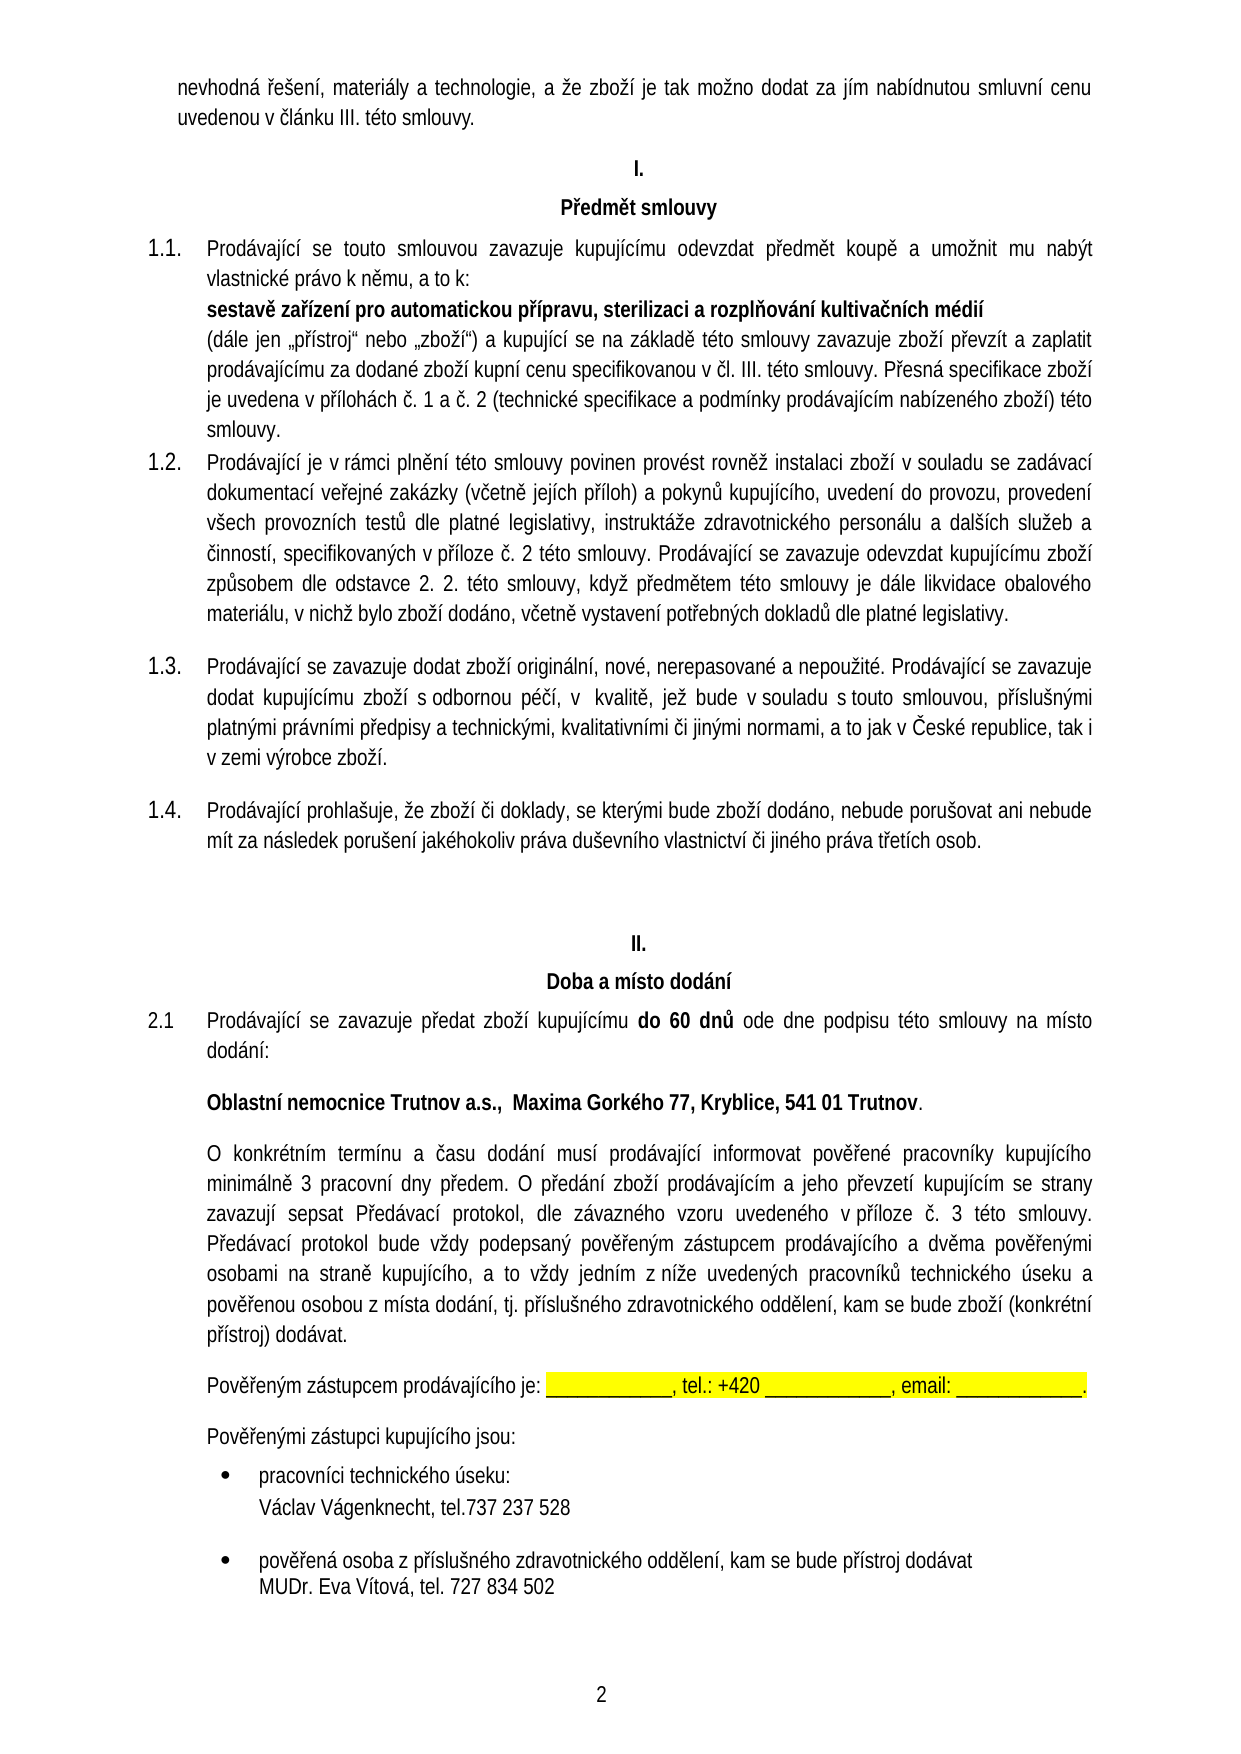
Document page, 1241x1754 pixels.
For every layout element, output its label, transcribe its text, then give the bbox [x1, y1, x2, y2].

list pověřená osoba z příslušného zdravotnického oddělení, kam se bude přístroj dodávat [221, 1547, 1093, 1573]
subtitle Předmět smlouvy [185, 194, 1093, 220]
list MUDr. Eva Vítová, tel. 727 834 502 [259, 1573, 1093, 1600]
list Prodávající je v rámci plnění této smlouvy povinen provést rovněž instalaci zboží v souladu se zadávací dokumentací veřejné zakázky (včetně jejích příloh) a pokynů kupujícího, uvedení do provozu, provedení všech provozních testů dle platné legislativy, instruktáže zdravotnického personálu a dalších služeb a činností, specifikovaných v příloze č. 2 této smlouvy. Prodávající se zavazuje odevzdat kupujícímu zboží způsobem dle odstavce 2. 2. této smlouvy, když předmětem této smlouvy je dále likvidace obalového materiálu, v nichž bylo zboží dodáno, včetně vystavení potřebných dokladů dle platné legislativy. [148, 447, 1093, 626]
list Prodávající se zavazuje dodat zboží originální, nové, nerepasované a nepoužité. Prodávající se zavazuje dodat kupujícímu zboží s odbornou péčí, v kvalitě, jež bude v souladu s touto smlouvou, příslušnými platnými právními předpisy a technickými, kvalitativními či jinými normami, a to jak v České republice, tak i v zemi výrobce zboží. [148, 651, 1093, 770]
text sestavě zařízení pro automatickou přípravu, sterilizaci a rozplňování kultivačních médií [207, 296, 1093, 322]
text I. [185, 155, 1093, 181]
list Prodávající se zavazuje předat zboží kupujícímu do 60 dnů ode dne podpisu této smlouvy na místo dodání: [148, 1007, 1093, 1064]
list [148, 74, 1093, 130]
text II. [185, 929, 1093, 956]
text Václav Vágenknecht, tel.737 237 528 [222, 1494, 1093, 1521]
text Pověřenými zástupci kupujícího jsou: [207, 1423, 1093, 1449]
subtitle Doba a místo dodání [185, 968, 1093, 995]
text Oblastní nemocnice Trutnov a.s., Maxima Gorkého 77, Kryblice, 541 01 Trutnov. [207, 1088, 1093, 1115]
text Pověřeným zástupcem prodávajícího je: ____________, tel.: +420 ____________, email: ____________. [207, 1372, 546, 1398]
list Prodávající se touto smlouvou zavazuje kupujícímu odevzdat předmět koupě a umožnit mu nabýt vlastnické právo k němu, a to k: [148, 233, 1093, 292]
list pracovníci technického úseku: [221, 1462, 1093, 1488]
text (dále jen „přístroj“ nebo „zboží“) a kupující se na základě této smlouvy zavazuje zboží převzít a zaplatit prodávajícímu za dodané zboží kupní cenu specifikovanou v čl. III. této smlouvy. Přesná specifikace zboží je uvedena v přílohách č. 1 a č. 2 (technické specifikace a podmínky prodávajícím nabízeného zboží) této smlouvy. [207, 326, 1093, 443]
text O konkrétním termínu a času dodání musí prodávající informovat pověřené pracovníky kupujícího minimálně 3 pracovní dny předem. O předání zboží prodávajícím a jeho převzetí kupujícím se strany zavazují sepsat Předávací protokol, dle závazného vzoru uvedeného v příloze č. 3 této smlouvy. Předávací protokol bude vždy podepsaný pověřeným zástupcem prodávajícího a dvěma pověřenými osobami na straně kupujícího, a to vždy jedním z níže uvedených pracovníků technického úseku a pověřenou osobou z místa dodání, tj. příslušného zdravotnického oddělení, kam se bude zboží (konkrétní přístroj) dodávat. [207, 1139, 1093, 1347]
list Prodávající prohlašuje, že zboží či doklady, se kterými bude zboží dodáno, nebude porušovat ani nebude mít za následek porušení jakéhokoliv práva duševního vlastnictví či jiného práva třetích osob. [148, 795, 1093, 854]
